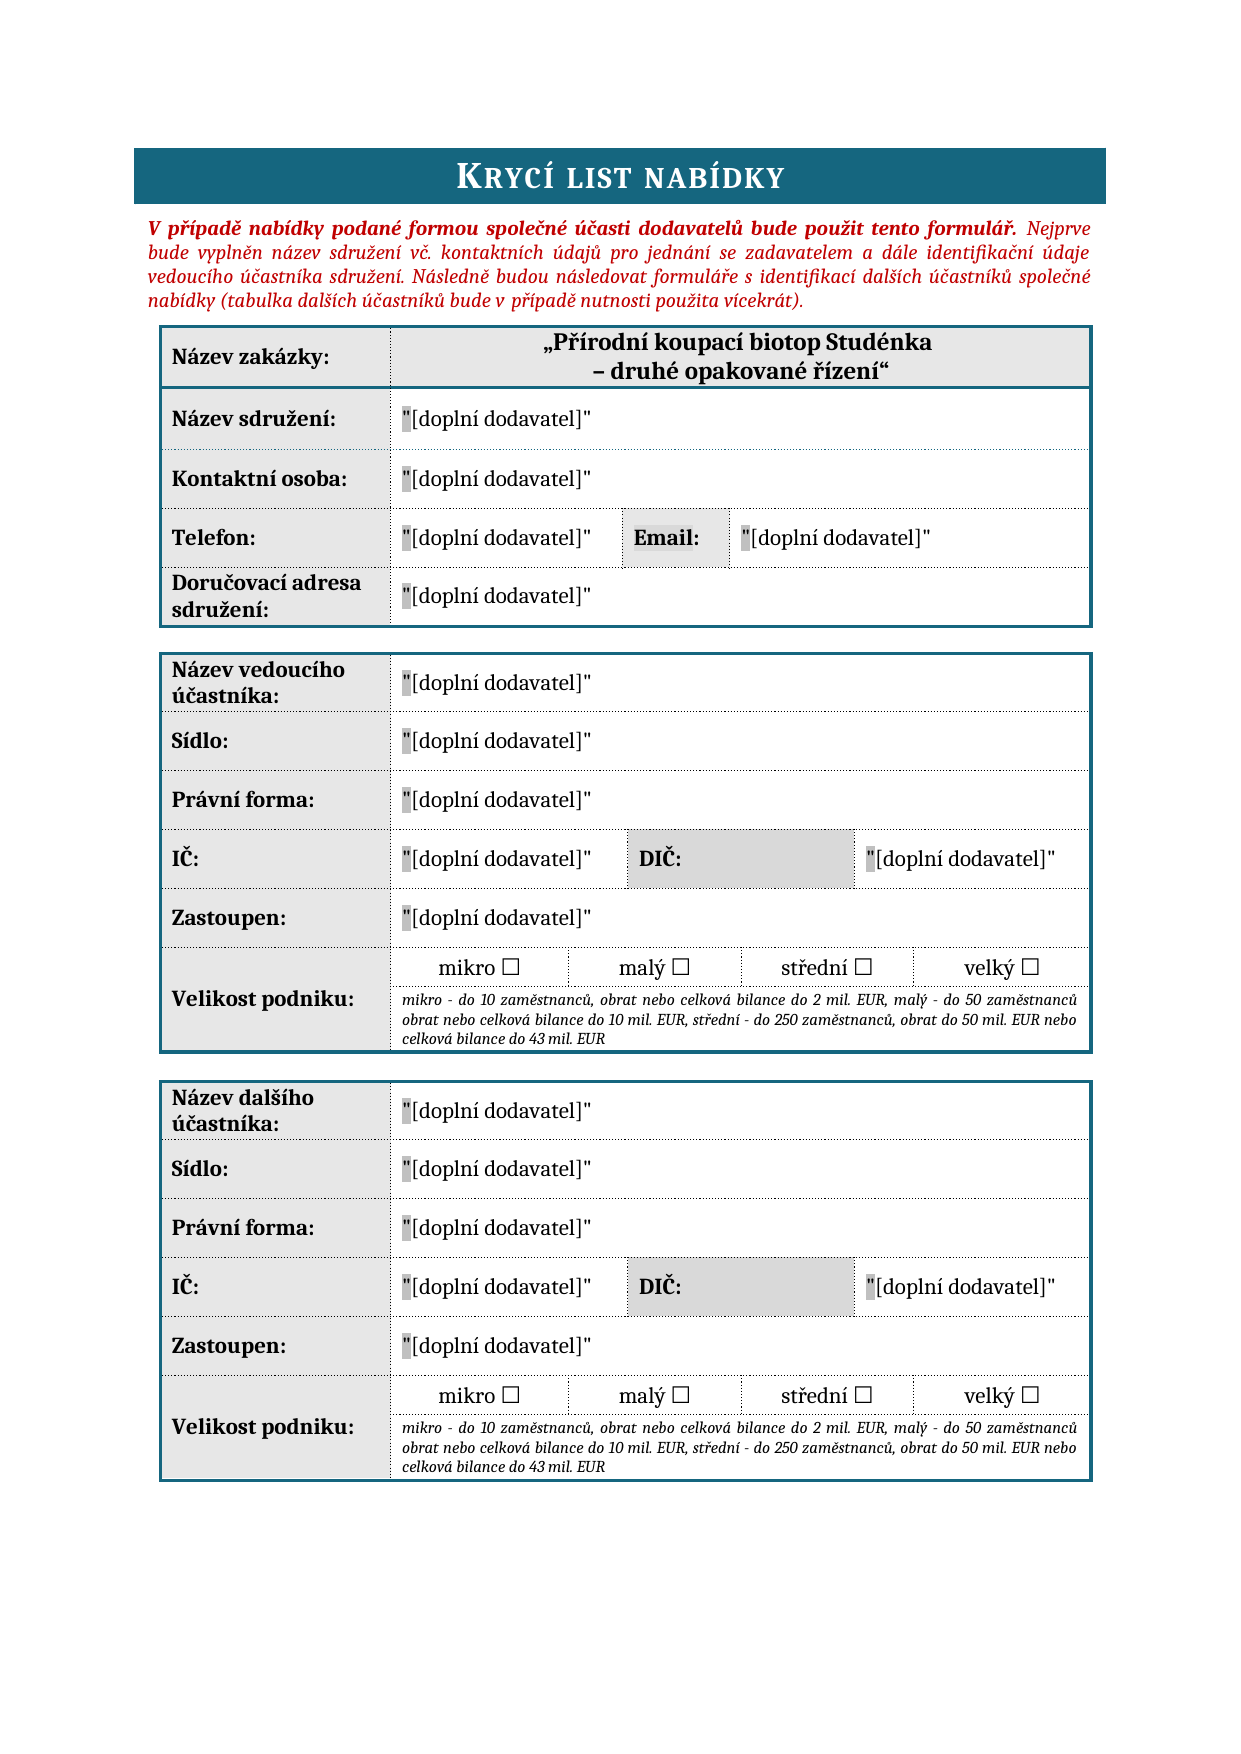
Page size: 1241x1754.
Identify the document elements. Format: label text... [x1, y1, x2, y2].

table_cell [730, 508, 1089, 567]
table_cell [391, 1316, 1089, 1375]
table_cell Kontaktní osoba: [162, 449, 390, 508]
table_cell DIČ: [628, 1257, 854, 1316]
table_cell [391, 1139, 1089, 1198]
table_cell [391, 888, 1089, 947]
table_cell Email: [622, 508, 730, 567]
table_header Název dalšího účastníka: [162, 1083, 391, 1139]
table_cell Velikost podniku: [162, 947, 391, 1050]
table_cell velký [914, 947, 1089, 986]
table_cell mikro - do 10 zaměstnanců, obrat nebo celková bilance do 2 mil. EUR, malý - do 50 zaměstnanců obrat nebo celková bilance do 10 mil. EUR, střední - do 250 zaměstnanců, obrat do 50 mil. EUR nebo celková bilance do 43 mil. EUR [391, 1414, 1089, 1478]
table_cell velký [914, 1375, 1089, 1414]
table_cell [390, 567, 1089, 625]
table_cell střední [741, 1375, 914, 1414]
text V případě nabídky podané formou společné účasti dodavatelů bude použit tento formulář. Nejprve bude vyplněn název sdružení vč. kontaktních údajů pro jednání se zadavatelem a dále identifikační údaje vedoucího účastníka sdružení. Následně budou následovat formuláře s identifikací dalších účastníků společné nabídky (tabulka dalších účastníků bude v případě nutnosti použita vícekrát). [148, 217, 1093, 313]
table_cell Sídlo: [162, 711, 391, 770]
table_cell Velikost podniku: [162, 1375, 391, 1478]
table_cell malý [569, 947, 741, 986]
table_cell mikro [391, 1375, 568, 1414]
table_cell [391, 1198, 1089, 1257]
table_cell [390, 389, 1089, 449]
table_header Název vedoucího účastníka: [162, 655, 391, 711]
table_cell malý [569, 1375, 741, 1414]
table_cell Právní forma: [162, 1198, 391, 1257]
table_header Název zakázky: [162, 328, 390, 386]
table_header [391, 1083, 1089, 1139]
table_cell IČ: [162, 1257, 391, 1316]
table_cell Název sdružení: [162, 389, 390, 449]
table_cell DIČ: [628, 829, 854, 888]
text Krycí list nabídky [139, 152, 1101, 200]
table_cell [391, 770, 1089, 829]
table_cell [391, 1257, 628, 1316]
table_cell Doručovací adresa sdružení: [162, 567, 390, 625]
table_cell Sídlo: [162, 1139, 391, 1198]
table_cell [390, 449, 1089, 508]
table_cell mikro [391, 947, 568, 986]
table_cell [855, 1257, 1089, 1316]
table_cell [391, 829, 628, 888]
table_header [391, 655, 1089, 711]
table_cell Zastoupen: [162, 888, 391, 947]
table_cell střední [741, 947, 914, 986]
table_header „Přírodní koupací biotop Studénka – druhé opakované řízení“ [390, 328, 1089, 386]
table_cell mikro - do 10 zaměstnanců, obrat nebo celková bilance do 2 mil. EUR, malý - do 50 zaměstnanců obrat nebo celková bilance do 10 mil. EUR, střední - do 250 zaměstnanců, obrat do 50 mil. EUR nebo celková bilance do 43 mil. EUR [391, 986, 1089, 1050]
table_cell [855, 829, 1089, 888]
table_cell [391, 711, 1089, 770]
table_cell Zastoupen: [162, 1316, 391, 1375]
table_cell IČ: [162, 829, 391, 888]
table_cell Právní forma: [162, 770, 391, 829]
table_cell [390, 508, 622, 567]
table_cell Telefon: [162, 508, 390, 567]
